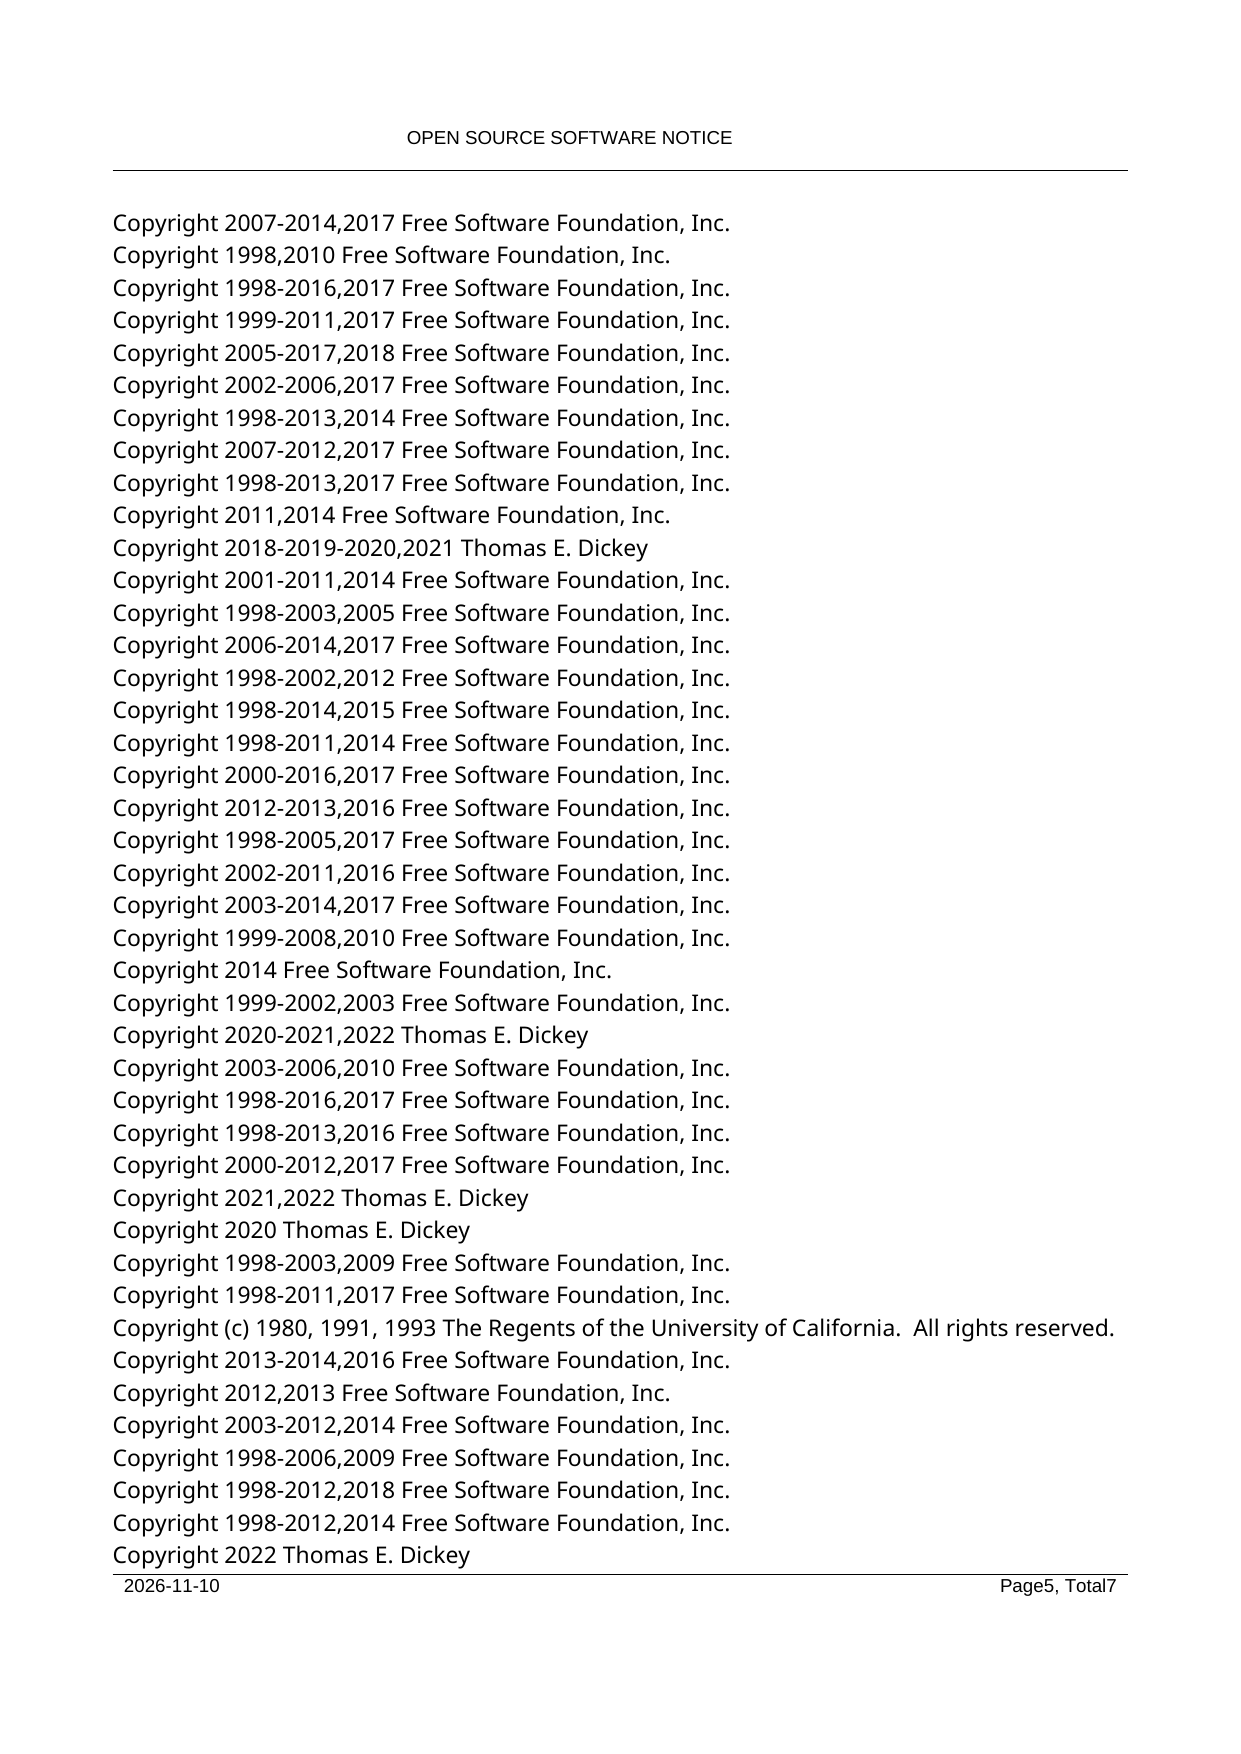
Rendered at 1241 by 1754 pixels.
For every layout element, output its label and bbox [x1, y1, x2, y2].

text [112, 206, 1128, 1571]
